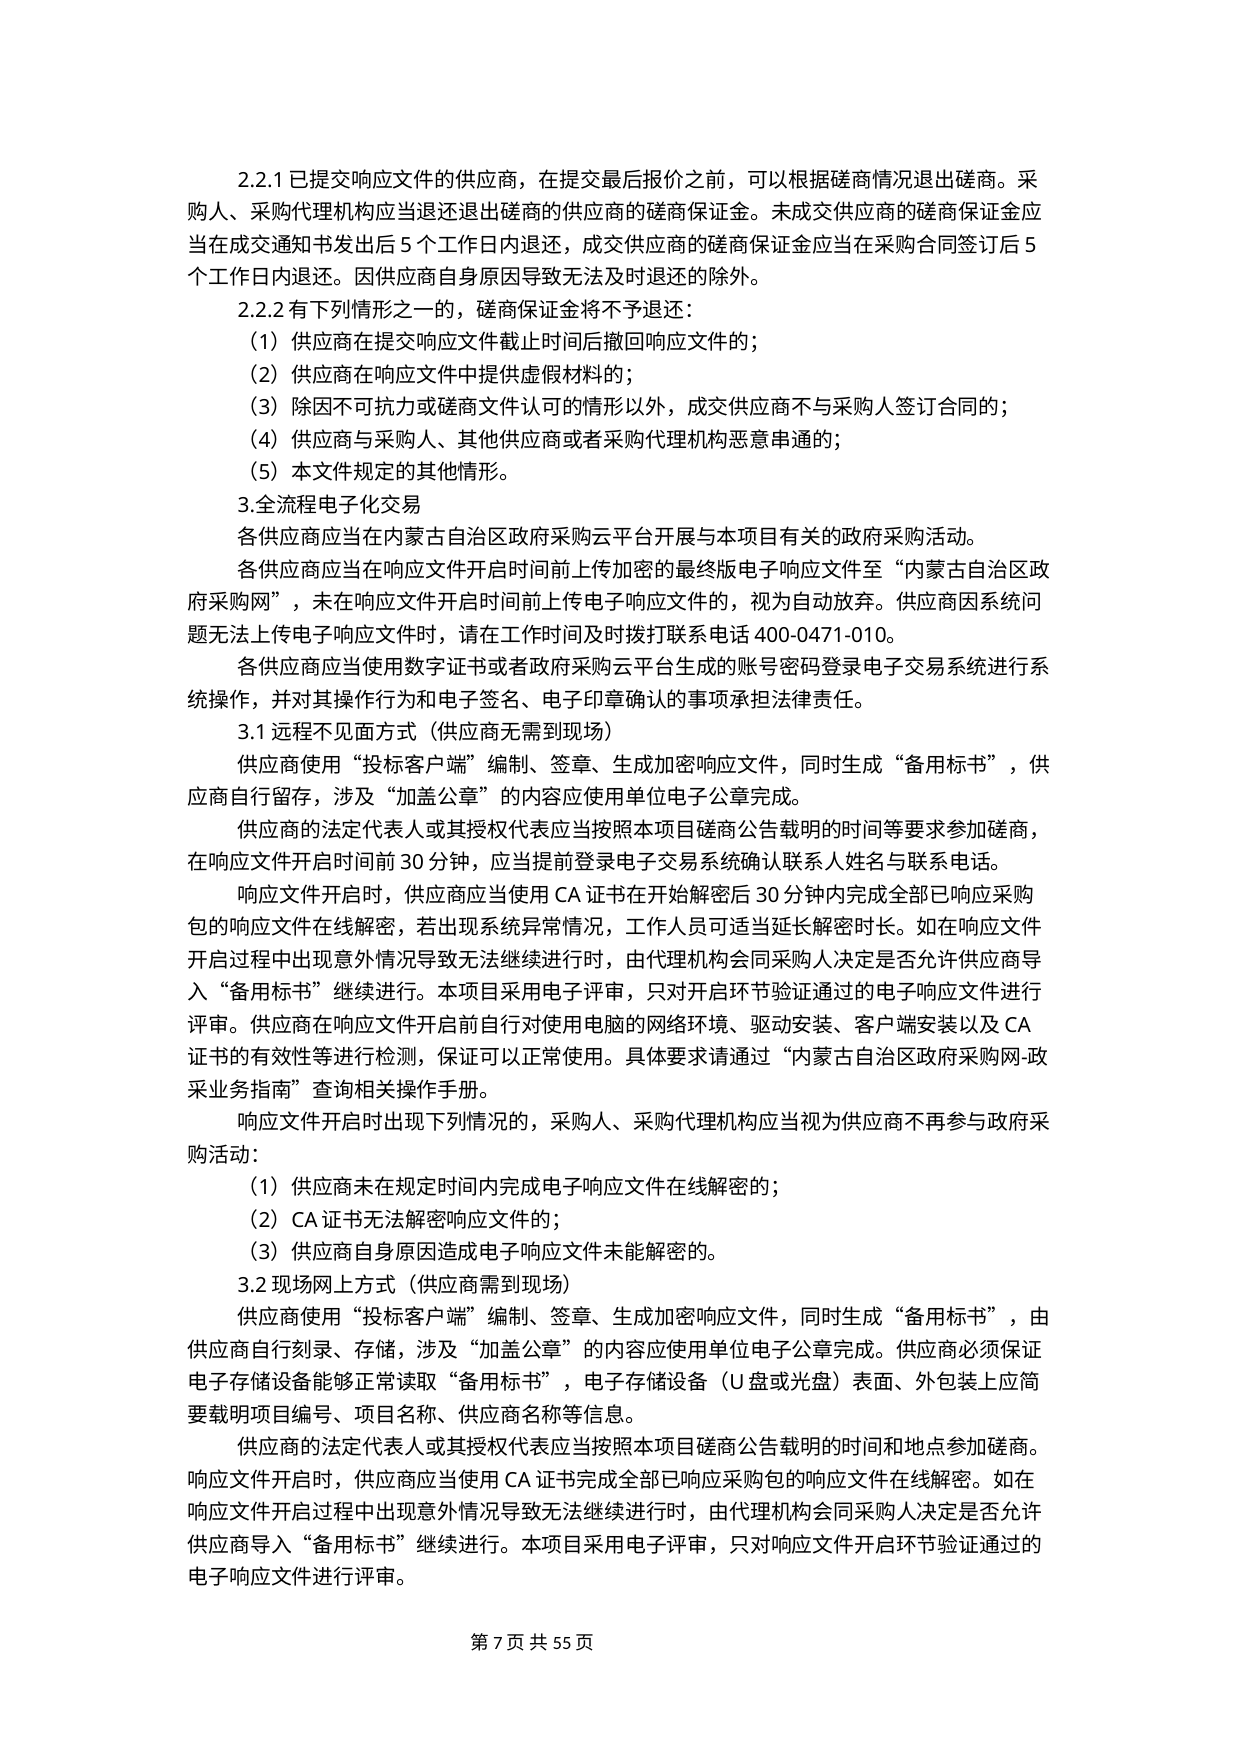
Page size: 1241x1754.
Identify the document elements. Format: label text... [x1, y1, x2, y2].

text 供应商使用“投标客户端”编制、签章、生成加密响应文件，同时生成“备用标书”，供应商自行留存，涉及“加盖公章”的内容应使用单位电子公章完成。 [187, 747, 1053, 812]
text 3.全流程电子化交易 [187, 487, 1053, 519]
text （2）CA证书无法解密响应文件的； [187, 1202, 1053, 1234]
text （4）供应商与采购人、其他供应商或者采购代理机构恶意串通的； [187, 422, 1053, 454]
text （5）本文件规定的其他情形。 [187, 454, 1053, 487]
text （1）供应商未在规定时间内完成电子响应文件在线解密的； [187, 1169, 1053, 1202]
text 3.1远程不见面方式（供应商无需到现场） [187, 714, 1053, 747]
text 供应商的法定代表人或其授权代表应当按照本项目磋商公告载明的时间和地点参加磋商。响应文件开启时，供应商应当使用CA证书完成全部已响应采购包的响应文件在线解密。如在响应文件开启过程中出现意外情况导致无法继续进行时，由代理机构会同采购人决定是否允许供应商导入“备用标书”继续进行。本项目采用电子评审，只对响应文件开启环节验证通过的电子响应文件进行评审。 [187, 1429, 1053, 1592]
text （3）供应商自身原因造成电子响应文件未能解密的。 [187, 1234, 1053, 1267]
text 3.2现场网上方式（供应商需到现场） [187, 1267, 1053, 1299]
text （3）除因不可抗力或磋商文件认可的情形以外，成交供应商不与采购人签订合同的； [187, 389, 1053, 422]
text 各供应商应当在响应文件开启时间前上传加密的最终版电子响应文件至“内蒙古自治区政府采购网”，未在响应文件开启时间前上传电子响应文件的，视为自动放弃。供应商因系统问题无法上传电子响应文件时，请在工作时间及时拨打联系电话400-0471-010。 [187, 552, 1053, 649]
text 各供应商应当在内蒙古自治区政府采购云平台开展与本项目有关的政府采购活动。 [187, 519, 1053, 552]
text 2.2.1已提交响应文件的供应商，在提交最后报价之前，可以根据磋商情况退出磋商。采购人、采购代理机构应当退还退出磋商的供应商的磋商保证金。未成交供应商的磋商保证金应当在成交通知书发出后5个工作日内退还，成交供应商的磋商保证金应当在采购合同签订后5个工作日内退还。因供应商自身原因导致无法及时退还的除外。 [187, 162, 1053, 292]
text 响应文件开启时，供应商应当使用CA证书在开始解密后30分钟内完成全部已响应采购包的响应文件在线解密，若出现系统异常情况，工作人员可适当延长解密时长。如在响应文件开启过程中出现意外情况导致无法继续进行时，由代理机构会同采购人决定是否允许供应商导入“备用标书”继续进行。本项目采用电子评审，只对开启环节验证通过的电子响应文件进行评审。供应商在响应文件开启前自行对使用电脑的网络环境、驱动安装、客户端安装以及CA证书的有效性等进行检测，保证可以正常使用。具体要求请通过“内蒙古自治区政府采购网-政采业务指南”查询相关操作手册。 [187, 877, 1053, 1104]
text 各供应商应当使用数字证书或者政府采购云平台生成的账号密码登录电子交易系统进行系统操作，并对其操作行为和电子签名、电子印章确认的事项承担法律责任。 [187, 649, 1053, 714]
text 供应商使用“投标客户端”编制、签章、生成加密响应文件，同时生成“备用标书”，由供应商自行刻录、存储，涉及“加盖公章”的内容应使用单位电子公章完成。供应商必须保证电子存储设备能够正常读取“备用标书”，电子存储设备（U盘或光盘）表面、外包装上应简要载明项目编号、项目名称、供应商名称等信息。 [187, 1299, 1053, 1429]
text （1）供应商在提交响应文件截止时间后撤回响应文件的； [187, 324, 1053, 357]
text 供应商的法定代表人或其授权代表应当按照本项目磋商公告载明的时间等要求参加磋商，在响应文件开启时间前30分钟，应当提前登录电子交易系统确认联系人姓名与联系电话。 [187, 812, 1053, 877]
text （2）供应商在响应文件中提供虚假材料的； [187, 357, 1053, 389]
text 响应文件开启时出现下列情况的，采购人、采购代理机构应当视为供应商不再参与政府采购活动： [187, 1104, 1053, 1169]
text 2.2.2有下列情形之一的，磋商保证金将不予退还： [187, 292, 1053, 324]
